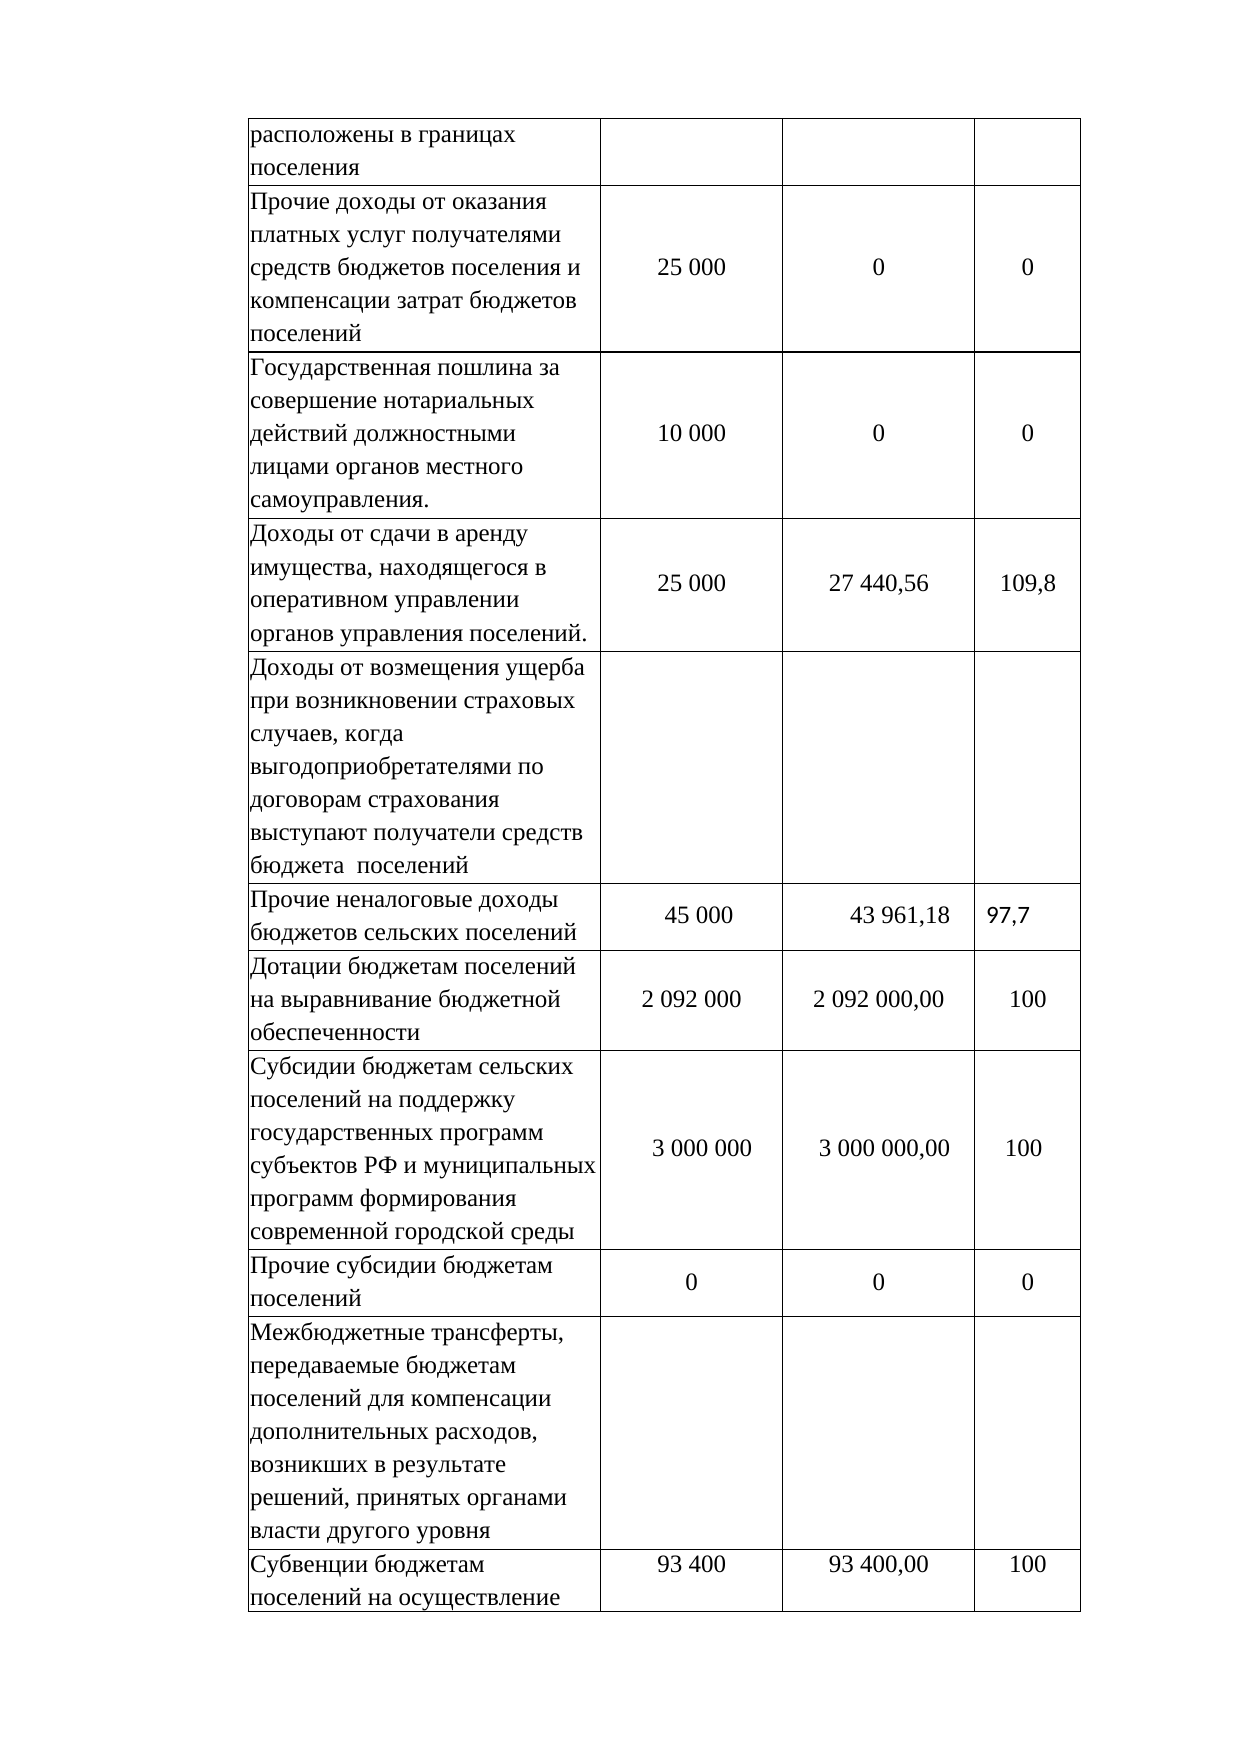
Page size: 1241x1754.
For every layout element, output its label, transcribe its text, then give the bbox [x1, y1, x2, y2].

table_cell 109,8 [975, 519, 1080, 651]
table_cell [601, 119, 782, 185]
table_cell 93 400 [601, 1550, 782, 1611]
table_cell 0 [975, 186, 1080, 351]
table_cell 0 [975, 353, 1080, 517]
table_cell [975, 1317, 1080, 1548]
table_cell [975, 119, 1080, 185]
table_cell [783, 652, 974, 883]
table_cell 97,7 [975, 884, 1080, 950]
table_cell 100 [975, 1051, 1080, 1249]
table_cell 0 [783, 353, 974, 517]
table_cell [783, 1317, 974, 1548]
table_cell Доходы от сдачи в аренду имущества, находящегося в оперативном управлении органов управления поселений. [249, 519, 600, 651]
table_cell 0 [783, 186, 974, 351]
table_cell [601, 652, 782, 883]
table_cell 45 000 [601, 884, 782, 950]
table_cell Доходы от возмещения ущерба при возникновении страховых случаев, когда выгодоприобретателями по договорам страхования выступают получатели средств бюджета поселений [249, 652, 600, 883]
table_cell Дотации бюджетам поселений на выравнивание бюджетной обеспеченности [249, 951, 600, 1050]
table_cell Межбюджетные трансферты, передаваемые бюджетам поселений для компенсации дополнительных расходов, возникших в результате решений, принятых органами власти другого уровня [249, 1317, 600, 1548]
table_cell 43 961,18 [783, 884, 974, 950]
table_cell [783, 119, 974, 185]
table_cell 2 092 000 [601, 951, 782, 1050]
table_cell 3 000 000,00 [783, 1051, 974, 1249]
table_cell 93 400,00 [783, 1550, 974, 1611]
table_cell 0 [783, 1250, 974, 1316]
table_cell 0 [975, 1250, 1080, 1316]
table_cell 27 440,56 [783, 519, 974, 651]
table_cell 100 [975, 1550, 1080, 1611]
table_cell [249, 119, 600, 185]
table_cell Прочие субсидии бюджетам поселений [249, 1250, 600, 1316]
table_cell 2 092 000,00 [783, 951, 974, 1050]
table_cell [601, 1317, 782, 1548]
table_cell 25 000 [601, 519, 782, 651]
table_cell [975, 652, 1080, 883]
table_cell 100 [975, 951, 1080, 1050]
table_cell 3 000 000 [601, 1051, 782, 1249]
table_cell Прочие доходы от оказания платных услуг получателями средств бюджетов поселения и компенсации затрат бюджетов поселений [249, 186, 600, 351]
table_cell Субсидии бюджетам сельских поселений на поддержку государственных программ субъектов РФ и муниципальных программ формирования современной городской среды [249, 1051, 600, 1249]
table_cell 0 [601, 1250, 782, 1316]
table_cell Государственная пошлина за совершение нотариальных действий должностными лицами органов местного самоуправления. [249, 353, 600, 517]
table_cell 25 000 [601, 186, 782, 351]
table_cell Прочие неналоговые доходы бюджетов сельских поселений [249, 884, 600, 950]
table_cell 10 000 [601, 353, 782, 517]
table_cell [249, 1550, 600, 1611]
